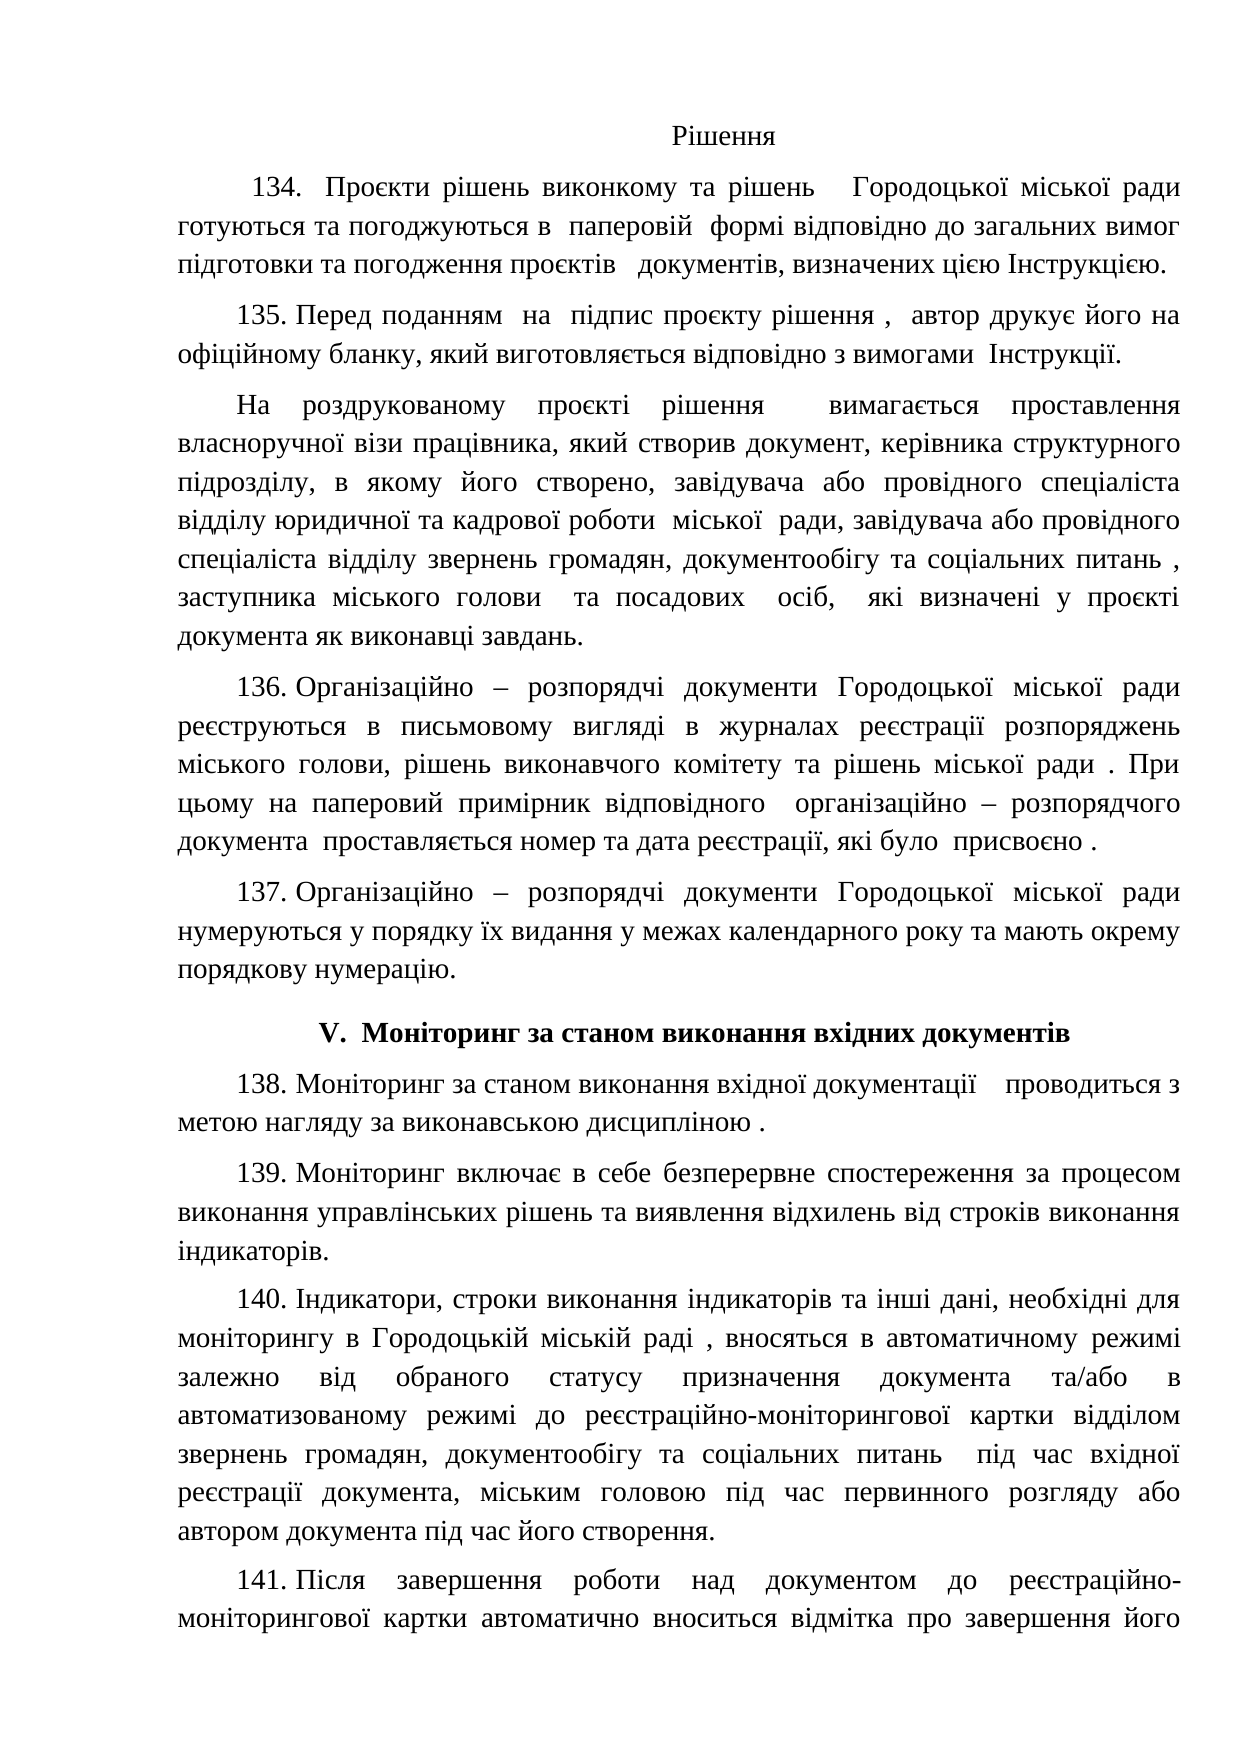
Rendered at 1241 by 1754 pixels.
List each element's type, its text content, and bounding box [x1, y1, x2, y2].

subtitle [177, 1562, 1181, 1634]
subtitle Моніторинг за станом виконання вхідної документації проводиться з метою нагляду за виконавською дисципліною . [177, 1066, 1181, 1138]
subtitle Проєкти рішень виконкому та рішень Городоцької міської ради готуються та погоджуються в паперовій формі відповідно до загальних вимог підготовки та погодження проєктів документів, визначених цією Інструкцією. [177, 169, 1181, 280]
subtitle Індикатори, строки виконання індикаторів та інші дані, необхідні для моніторингу в Городоцькій міській раді , вносяться в автоматичному режимі залежно від обраного статусу призначення документа та/або в автоматизованому режимі до реєстраційно-моніторингової картки відділом звернень громадян, документообігу та соціальних питань під час вхідної реєстрації документа, міським головою під час первинного розгляду або автором документа під час його створення. [177, 1282, 1181, 1546]
subtitle Моніторинг за станом виконання вхідних документів [177, 1015, 1181, 1048]
subtitle Організаційно – розпорядчі документи Городоцької міської ради нумеруються у порядку їх видання у межах календарного року та мають окрему порядкову нумерацію. [177, 874, 1181, 985]
subtitle Перед поданням на підпис проєкту рішення , автор друкує його на офіційному бланку, який виготовляється відповідно з вимогами Інструкції. [177, 297, 1181, 369]
list Моніторинг включає в себе безперервне спостереження за процесом виконання управлінських рішень та виявлення відхилень від строків виконання індикаторів. [177, 1156, 1181, 1266]
subtitle Організаційно – розпорядчі документи Городоцької міської ради реєструються в письмовому вигляді в журналах реєстрації розпоряджень міського голови, рішень виконавчого комітету та рішень міської ради . При цьому на паперовий примірник відповідного організаційно – розпорядчого документа проставляється номер та дата реєстрації, які було присвоєно . [177, 669, 1181, 857]
subtitle На роздрукованому проєкті рішення вимагається проставлення власноручної візи працівника, який створив документ, керівника структурного підрозділу, в якому його створено, завідувача або провідного спеціаліста відділу юридичної та кадрової роботи міської ради, завідувача або провідного спеціаліста відділу звернень громадян, документообігу та соціальних питань , заступника міського голови та посадових осіб, які визначені у проєкті документа як виконавці завдань. [177, 387, 1181, 652]
list Рішення [266, 118, 1181, 152]
